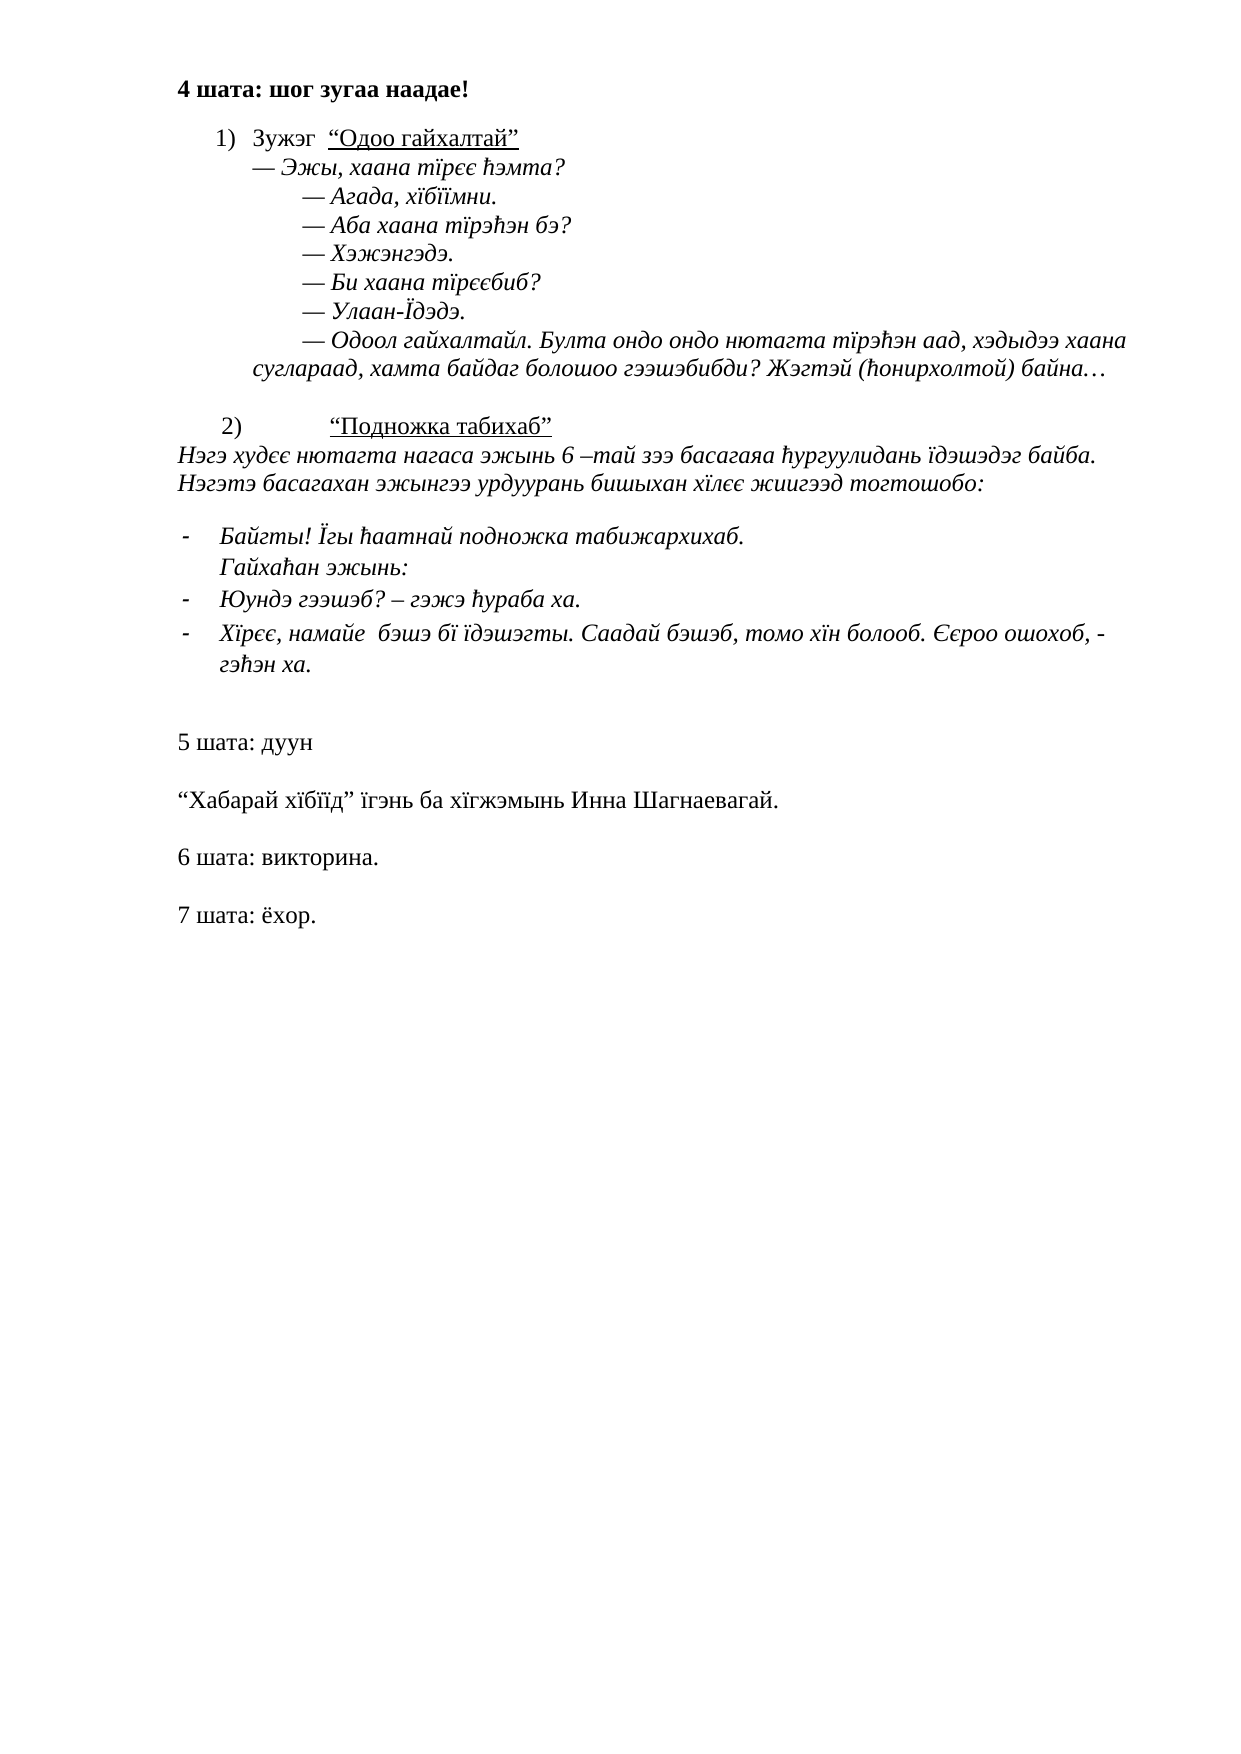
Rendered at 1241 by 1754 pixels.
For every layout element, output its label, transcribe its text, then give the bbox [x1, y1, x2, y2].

text 2) “Подножка табихаб” [177, 411, 1152, 440]
list — Эжы, хаана тїрєє ћэмта? — Агада, хїбїїмни. — Аба хаана тїрэћэн бэ? — Хэжэнгэдэ. — Би хаана тїрєєбиб? — Улаан-Їдэдэ. — Одоол гайхалтайл. Булта ондо ондо нютагта тїрэћэн аад, хэдыдээ хаана суглараад, хамта байдаг болошоо гээшэбибди? Жэгтэй (ћонирхолтой) байна… [252, 152, 1131, 382]
text 4 шата: шог зугаа наадае! [177, 74, 1152, 103]
text “Хабарай хїбїїд” їгэнь ба хїгжэмынь Инна Шагнаевагай. [177, 785, 1152, 813]
text Нэгэ худєє нютагта нагаса эжынь 6 –тай зээ басагаяа ћургуулидань їдэшэдэг байба. [177, 440, 1152, 468]
list Хїрєє, намайе бэшэ бї їдэшэгты. Саадай бэшэб, томо хїн болооб. Єєроо ошохоб, - гэћэн ха. [182, 615, 1152, 678]
list Байгты! Їгы ћаатнай подножка табижархихаб. [182, 518, 1152, 552]
text 6 шата: викторина. [177, 842, 1152, 871]
list Юундэ гээшэб? – гэжэ ћураба ха. [182, 581, 1152, 615]
list Гайхаћан эжынь: [219, 552, 1152, 581]
text 5 шата: дуун [177, 727, 1152, 756]
list Зужэг “Одоо гайхалтай” [215, 123, 1152, 152]
text Нэгэтэ басагахан эжынгээ урдуурань бишыхан хїлєє жиигээд тогтошобо: [177, 468, 1152, 497]
text 7 шата: ёхор. [177, 900, 1152, 928]
